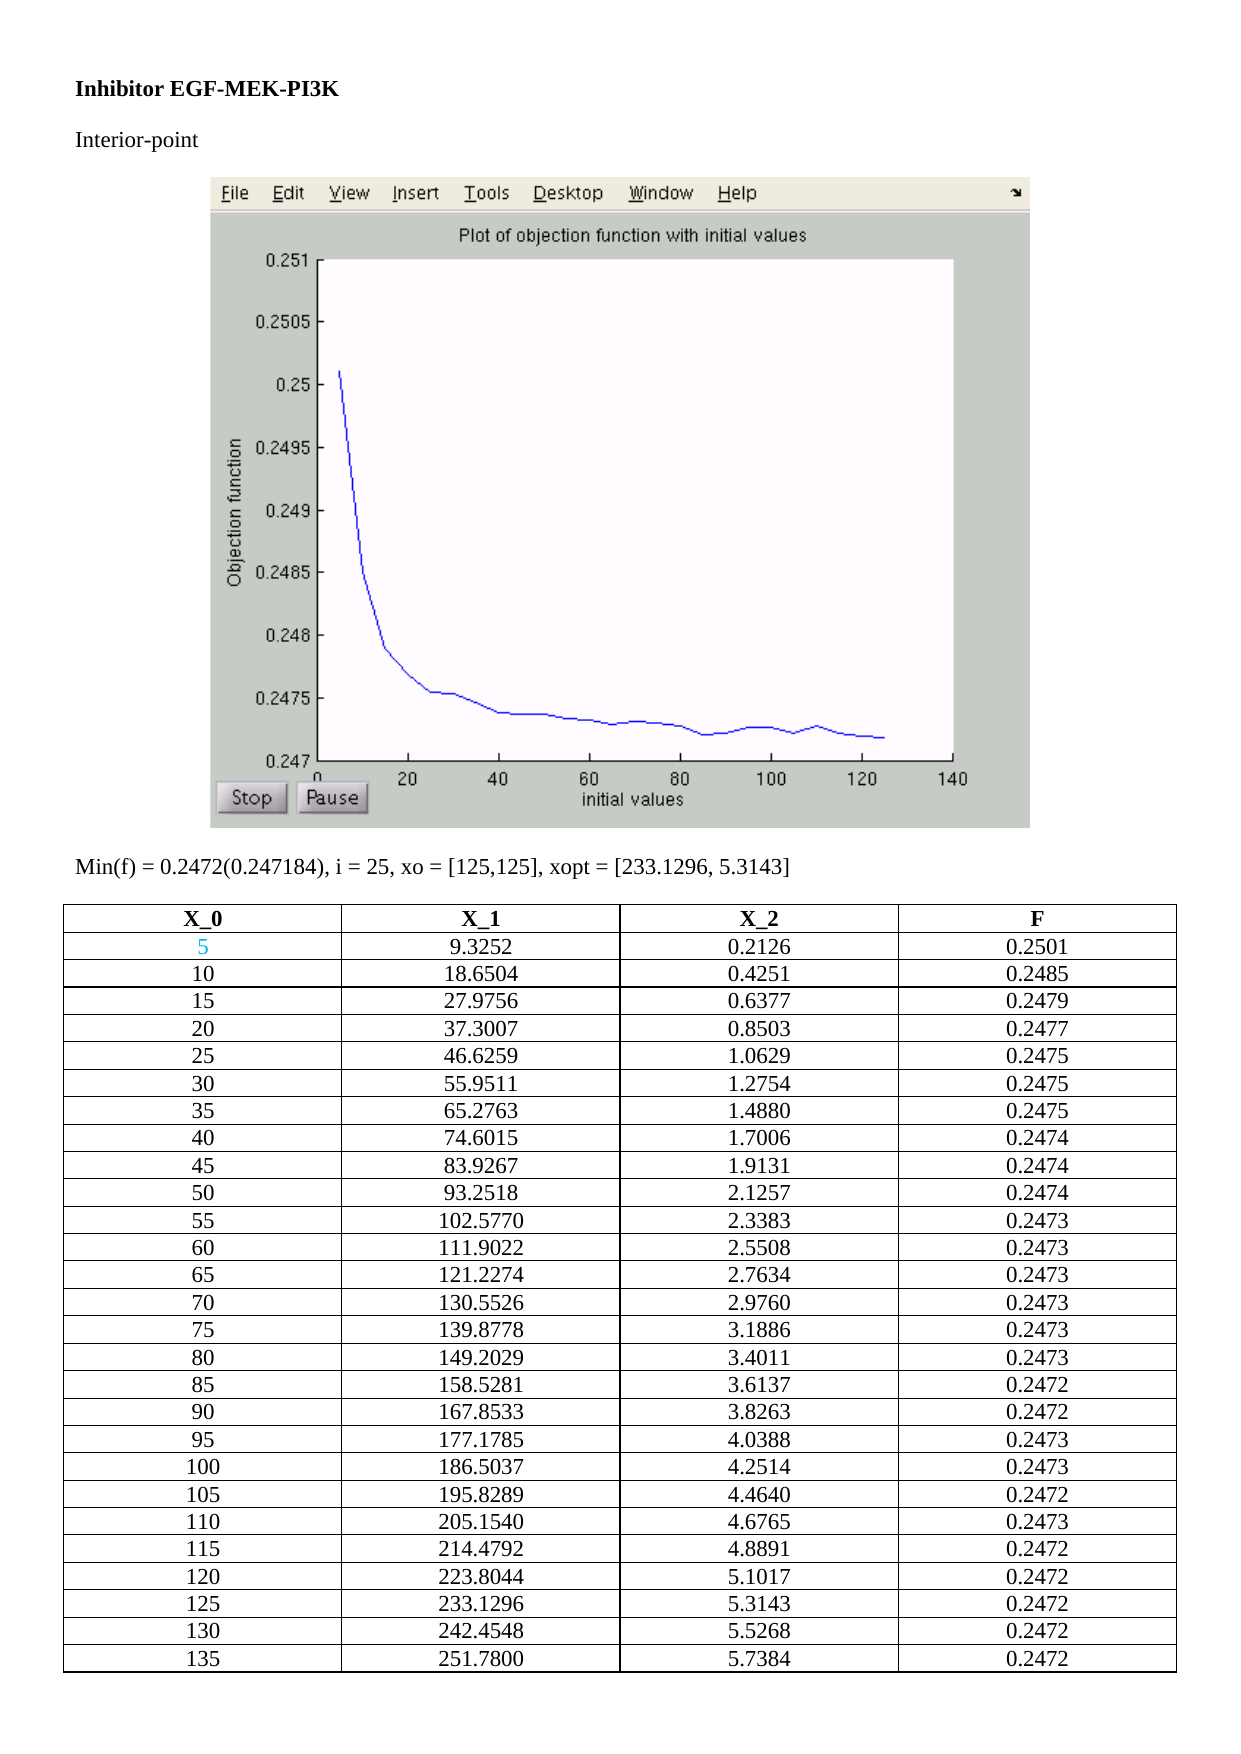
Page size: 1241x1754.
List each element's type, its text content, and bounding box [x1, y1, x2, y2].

table_cell 125 [64, 1590, 341, 1617]
table_cell 4.0388 [621, 1426, 898, 1452]
table_cell 0.2473 [899, 1234, 1176, 1260]
table_header X_2 [621, 905, 898, 932]
table_cell 0.2473 [899, 1344, 1176, 1370]
table_cell 120 [64, 1563, 341, 1589]
table_cell 3.4011 [621, 1344, 898, 1370]
table_cell 3.6137 [621, 1371, 898, 1397]
table_cell 5.3143 [621, 1590, 898, 1617]
table_cell 55 [64, 1207, 341, 1233]
table_cell 35 [64, 1097, 341, 1123]
table_cell 27.9756 [342, 988, 619, 1014]
table_cell 9.3252 [342, 933, 619, 959]
table_cell 2.3383 [621, 1207, 898, 1233]
table_cell 50 [64, 1179, 341, 1206]
table_cell 0.2472 [899, 1618, 1176, 1644]
table_cell 0.2473 [899, 1316, 1176, 1343]
table_cell 0.2126 [621, 933, 898, 959]
table_cell 1.2754 [621, 1070, 898, 1096]
table_header F [899, 905, 1176, 932]
table_cell 139.8778 [342, 1316, 619, 1343]
table_cell 4.4640 [621, 1481, 898, 1507]
table_cell 0.2473 [899, 1508, 1176, 1534]
table_cell 115 [64, 1535, 341, 1562]
table_cell 0.2477 [899, 1015, 1176, 1041]
table_cell 46.6259 [342, 1042, 619, 1069]
table_cell 0.2472 [899, 1563, 1176, 1589]
table_cell 0.2472 [899, 1645, 1176, 1671]
table_cell 15 [64, 988, 341, 1014]
table_cell 37.3007 [342, 1015, 619, 1041]
table_cell 85 [64, 1371, 341, 1397]
table_cell 4.6765 [621, 1508, 898, 1534]
table_cell 110 [64, 1508, 341, 1534]
table_cell 2.7634 [621, 1261, 898, 1288]
table_cell 65.2763 [342, 1097, 619, 1123]
table_cell 1.4880 [621, 1097, 898, 1123]
table_cell 130 [64, 1618, 341, 1644]
table_cell 205.1540 [342, 1508, 619, 1534]
table_cell 111.9022 [342, 1234, 619, 1260]
table_cell 10 [64, 960, 341, 986]
table_cell 105 [64, 1481, 341, 1507]
picture [210, 177, 1030, 828]
table_cell 0.4251 [621, 960, 898, 986]
table_cell 55.9511 [342, 1070, 619, 1096]
table_cell 195.8289 [342, 1481, 619, 1507]
text Min(f) = 0.2472(0.247184), i = 25, xo = [125,125], xopt = [233.1296, 5.3143] [75, 853, 1165, 879]
table_cell 2.1257 [621, 1179, 898, 1206]
table_cell 214.4792 [342, 1535, 619, 1562]
table_cell 93.2518 [342, 1179, 619, 1206]
table_cell 121.2274 [342, 1261, 619, 1288]
table_cell 233.1296 [342, 1590, 619, 1617]
table_cell 186.5037 [342, 1453, 619, 1479]
table_cell 25 [64, 1042, 341, 1069]
table_cell 74.6015 [342, 1125, 619, 1151]
table_cell 0.2473 [899, 1207, 1176, 1233]
table_cell 149.2029 [342, 1344, 619, 1370]
table_cell 0.2472 [899, 1371, 1176, 1397]
text Inhibitor EGF-MEK-PI3K [75, 75, 1165, 101]
table_cell 102.5770 [342, 1207, 619, 1233]
table_cell 2.5508 [621, 1234, 898, 1260]
table_cell 0.2479 [899, 988, 1176, 1014]
table_cell 4.8891 [621, 1535, 898, 1562]
table_cell 167.8533 [342, 1399, 619, 1425]
table_cell 95 [64, 1426, 341, 1452]
table_cell 177.1785 [342, 1426, 619, 1452]
table_cell 0.2472 [899, 1399, 1176, 1425]
table_cell 0.2501 [899, 933, 1176, 959]
table_cell 223.8044 [342, 1563, 619, 1589]
table_cell 1.9131 [621, 1152, 898, 1178]
table_cell 0.6377 [621, 988, 898, 1014]
table_cell 4.2514 [621, 1453, 898, 1479]
table_cell 0.2473 [899, 1426, 1176, 1452]
table_cell 1.0629 [621, 1042, 898, 1069]
table_cell 0.2473 [899, 1261, 1176, 1288]
table_cell 2.9760 [621, 1289, 898, 1315]
table_cell 70 [64, 1289, 341, 1315]
table_cell 0.2472 [899, 1481, 1176, 1507]
table_cell 5 [64, 933, 341, 959]
table_cell 0.8503 [621, 1015, 898, 1041]
table_cell 0.2474 [899, 1179, 1176, 1206]
table_cell 75 [64, 1316, 341, 1343]
table_cell 40 [64, 1125, 341, 1151]
table_cell 0.2473 [899, 1453, 1176, 1479]
table_cell 0.2475 [899, 1042, 1176, 1069]
table_cell 1.7006 [621, 1125, 898, 1151]
table_header X_0 [64, 905, 341, 932]
table_header X_1 [342, 905, 619, 932]
table_cell 0.2472 [899, 1535, 1176, 1562]
table_cell 5.5268 [621, 1618, 898, 1644]
table_cell 83.9267 [342, 1152, 619, 1178]
table_cell 158.5281 [342, 1371, 619, 1397]
table_cell 0.2475 [899, 1070, 1176, 1096]
table_cell 5.7384 [621, 1645, 898, 1671]
table_cell 242.4548 [342, 1618, 619, 1644]
table_cell 5.1017 [621, 1563, 898, 1589]
table_cell 80 [64, 1344, 341, 1370]
table_cell 0.2475 [899, 1097, 1176, 1123]
table_cell 0.2474 [899, 1152, 1176, 1178]
table_cell 251.7800 [342, 1645, 619, 1671]
text Interior-point [75, 126, 1165, 152]
table_cell 3.1886 [621, 1316, 898, 1343]
table_cell 30 [64, 1070, 341, 1096]
table_cell 0.2472 [899, 1590, 1176, 1617]
table_cell 90 [64, 1399, 341, 1425]
table_cell 100 [64, 1453, 341, 1479]
table_cell 65 [64, 1261, 341, 1288]
table_cell 18.6504 [342, 960, 619, 986]
table_cell 135 [64, 1645, 341, 1671]
table_cell 20 [64, 1015, 341, 1041]
table_cell 45 [64, 1152, 341, 1178]
table_cell 0.2485 [899, 960, 1176, 986]
table_cell 0.2474 [899, 1125, 1176, 1151]
table_cell 3.8263 [621, 1399, 898, 1425]
table_cell 60 [64, 1234, 341, 1260]
table_cell 0.2473 [899, 1289, 1176, 1315]
table_cell 130.5526 [342, 1289, 619, 1315]
